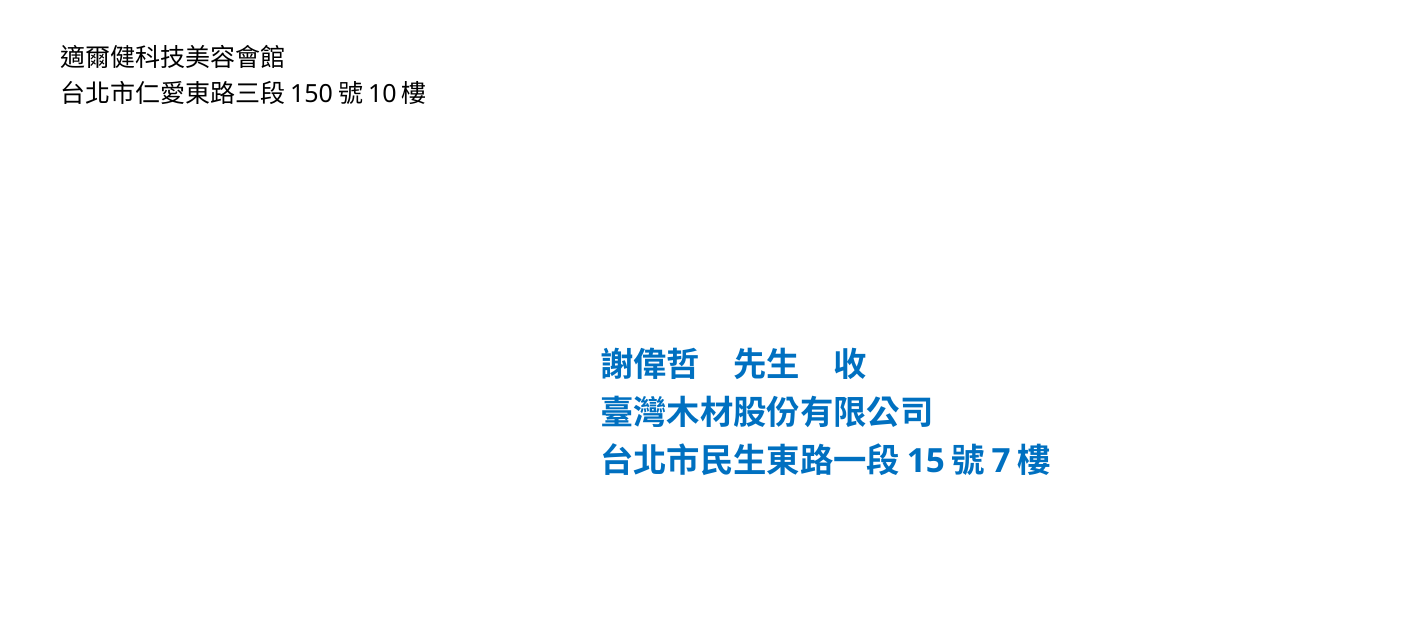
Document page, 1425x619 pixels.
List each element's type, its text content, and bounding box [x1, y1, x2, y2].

text 台北市仁愛東路三段150號10樓 [60, 74, 1350, 110]
text 臺灣木材股份有限公司 [600, 386, 1125, 434]
text 適爾健科技美容會館 [60, 37, 1350, 74]
text 謝偉哲 先生 收 [600, 337, 1125, 386]
text 台北市民生東路一段15號7樓 [600, 434, 1125, 482]
